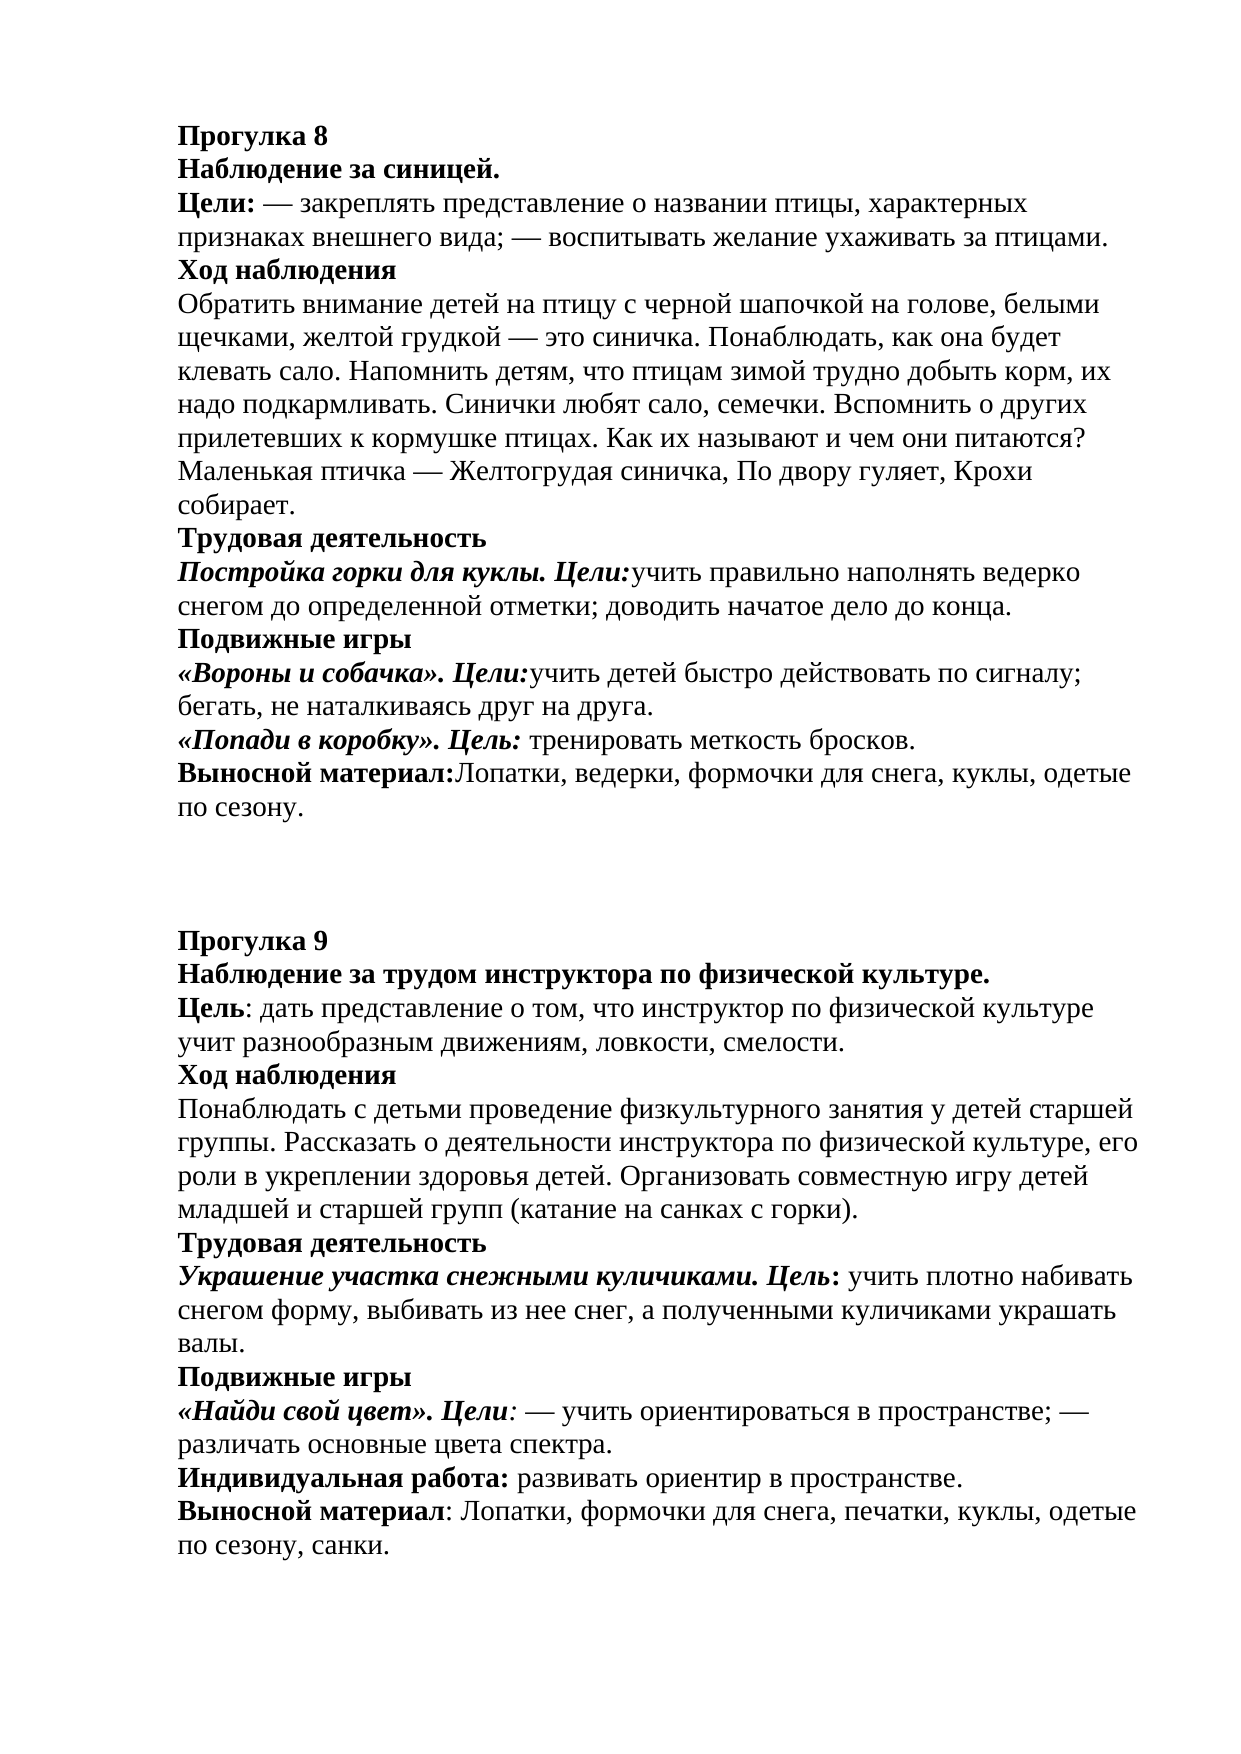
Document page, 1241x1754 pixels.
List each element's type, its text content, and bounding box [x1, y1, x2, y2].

text «Найди свой цвет». Цели: — учить ориентироваться в пространстве; — различать основные цвета спектра. [177, 1393, 1152, 1460]
text Индивидуальная работа: развивать ориентир в пространстве. [177, 1460, 1152, 1493]
text Подвижные игры [177, 1359, 1152, 1393]
text Наблюдение за синицей. [177, 152, 1152, 185]
text Выносной материал: Лопатки, формочки для снега, печатки, куклы, одетые по сезону, санки. [177, 1493, 1152, 1560]
text Наблюдение за трудом инструктора по физической культуре. [177, 957, 1152, 990]
text Постройка горки для куклы. Цели:учить правильно наполнять ведерко снегом до определенной отметки; доводить начатое дело до конца. [177, 554, 1152, 621]
text Понаблюдать с детьми проведение физкультурного занятия у детей старшей группы. Рассказать о деятельности инструктора по физической культуре, его роли в укреплении здоровья детей. Организовать совместную игру детей младшей и старшей групп (катание на санках с горки). [177, 1091, 1152, 1225]
text «Попади в коробку». Цель: тренировать меткость бросков. [177, 722, 1152, 755]
text Обратить внимание детей на птицу с черной шапочкой на голове, белыми щечками, желтой грудкой — это синичка. Понаблюдать, как она будет клевать сало. Напомнить детям, что птицам зимой трудно добыть корм, их надо подкармливать. Синички любят сало, семечки. Вспомнить о других прилетевших к кормушке птицах. Как их называют и чем они питаются? Маленькая птичка — Желтогрудая синичка, По двору гуляет, Крохи собирает. [177, 286, 1152, 521]
text «Вороны и собачка». Цели:учить детей быстро действовать по сигналу; бегать, не наталкиваясь друг на друга. [177, 655, 1152, 722]
text Выносной материал:Лопатки, ведерки, формочки для снега, куклы, одетые по сезону. [177, 755, 1152, 822]
text Ход наблюдения [177, 252, 1152, 286]
text Ход наблюдения [177, 1057, 1152, 1091]
text Цель: дать представление о том, что инструктор по физической культуре учит разнообразным движениям, ловкости, смелости. [177, 990, 1152, 1057]
text Подвижные игры [177, 621, 1152, 655]
text Цели: — закреплять представление о названии птицы, характерных признаках внешнего вида; — воспитывать желание ухаживать за птицами. [177, 185, 1152, 252]
text Украшение участка снежными куличиками. Цель: учить плотно набивать снегом форму, выбивать из нее снег, а полученными куличиками украшать валы. [177, 1258, 1152, 1359]
text Трудовая деятельность [177, 521, 1152, 554]
text Прогулка 9 [177, 923, 1152, 957]
text Прогулка 8 [177, 118, 1152, 152]
text Трудовая деятельность [177, 1225, 1152, 1258]
